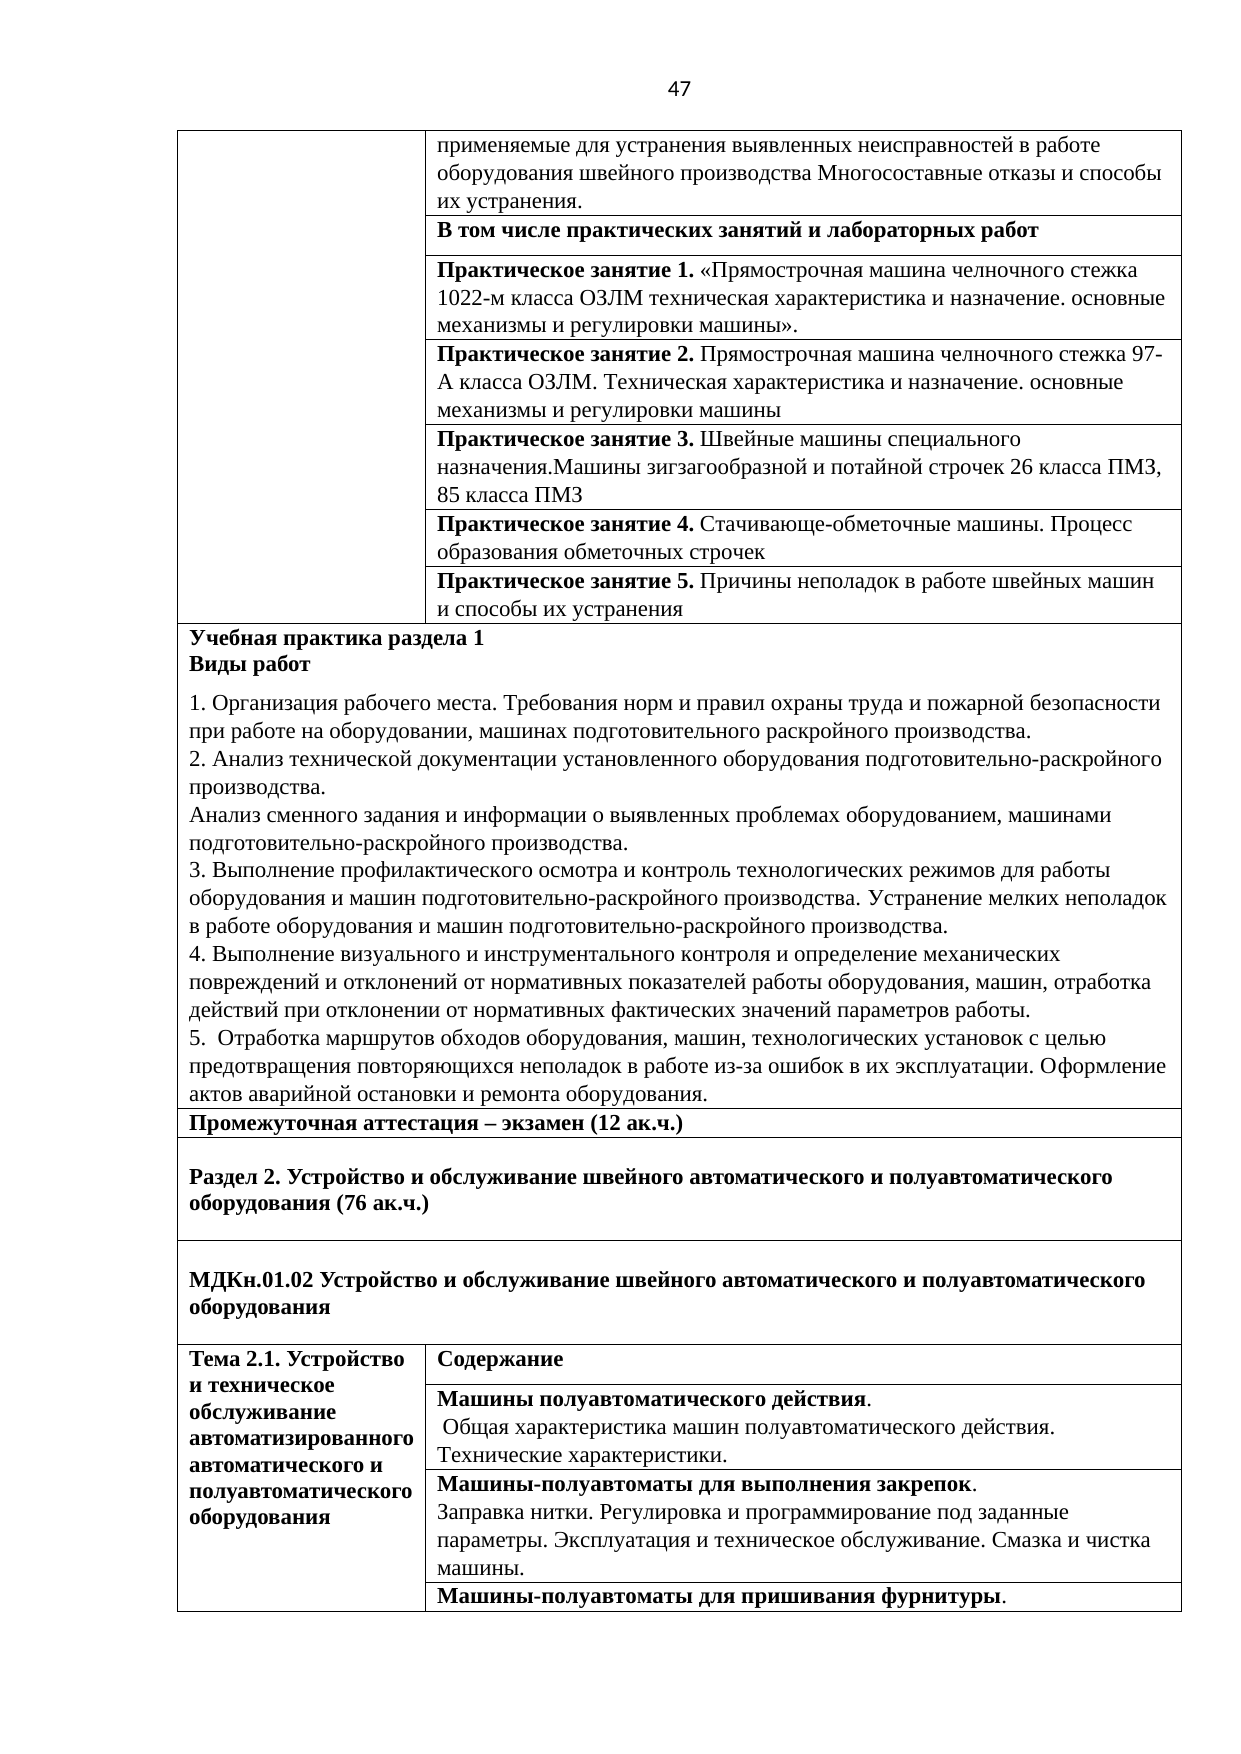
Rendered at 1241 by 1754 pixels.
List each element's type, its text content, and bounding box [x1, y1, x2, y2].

table_cell Машины-полуавтоматы для выполнения закрепок. Заправка нитки. Регулировка и программирование под заданные параметры. Эксплуатация и техническое обслуживание. Смазка и чистка машины. [426, 1470, 1181, 1582]
table_cell В том числе практических занятий и лабораторных работ [426, 216, 1181, 254]
table_cell Практическое занятие 2. Прямострочная машина челночного стежка 97-А класса ОЗЛМ. Техническая характеристика и назначение. основные механизмы и регулировки машины [426, 340, 1181, 424]
table_cell Практическое занятие 5. Причины неполадок в работе швейных машин и способы их устранения [426, 567, 1181, 623]
table_cell Практическое занятие 1. «Прямострочная машина челночного стежка 1022-м класса ОЗЛМ техническая характеристика и назначение. основные механизмы и регулировки машины». [426, 256, 1181, 339]
table_cell Практическое занятие 4. Стачивающе-обметочные машины. Процесс образования обметочных строчек [426, 510, 1181, 566]
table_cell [426, 131, 1181, 215]
table_cell Практическое занятие 3. Швейные машины специального назначения.Машины зигзагообразной и потайной строчек 26 класса ПМЗ, 85 класса ПМЗ [426, 425, 1181, 509]
table_cell Раздел 2. Устройство и обслуживание швейного автоматического и полуавтоматического оборудования (76 ак.ч.) [178, 1138, 1181, 1240]
table_cell Тема 2.1. Устройство и техническое обслуживание автоматизированного автоматического и полуавтоматического оборудования [178, 1345, 425, 1611]
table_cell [426, 1583, 1181, 1611]
table_cell Содержание [426, 1345, 1181, 1384]
table_cell Учебная практика раздела 1 Виды работ 1. Организация рабочего места. Требования норм и правил охраны труда и пожарной безопасности при работе на оборудовании, машинах подготовительного раскройного производства. 2. Анализ технической документации установленного оборудования подготовительно-раскройного производства. Анализ сменного задания и информации о выявленных проблемах оборудованием, машинами подготовительно-раскройного производства. 3. Выполнение профилактического осмотра и контроль технологических режимов для работы оборудования и машин подготовительно-раскройного производства. Устранение мелких неполадок в работе оборудования и машин подготовительно-раскройного производства. 4. Выполнение визуального и инструментального контроля и определение механических повреждений и отклонений от нормативных показателей работы оборудования, машин, отработка действий при отклонении от нормативных фактических значений параметров работы. 5. Отработка маршрутов обходов оборудования, машин, технологических установок с целью предотвращения повторяющихся неполадок в работе из-за ошибок в их эксплуатации. Оформление актов аварийной остановки и ремонта оборудования. [178, 624, 1181, 1108]
table_cell Машины полуавтоматического действия. Общая характеристика машин полуавтоматического действия. Технические характеристики. [426, 1385, 1181, 1469]
table_cell Промежуточная аттестация – экзамен (12 ак.ч.) [178, 1109, 1181, 1137]
table_cell МДКн.01.02 Устройство и обслуживание швейного автоматического и полуавтоматического оборудования [178, 1241, 1181, 1344]
